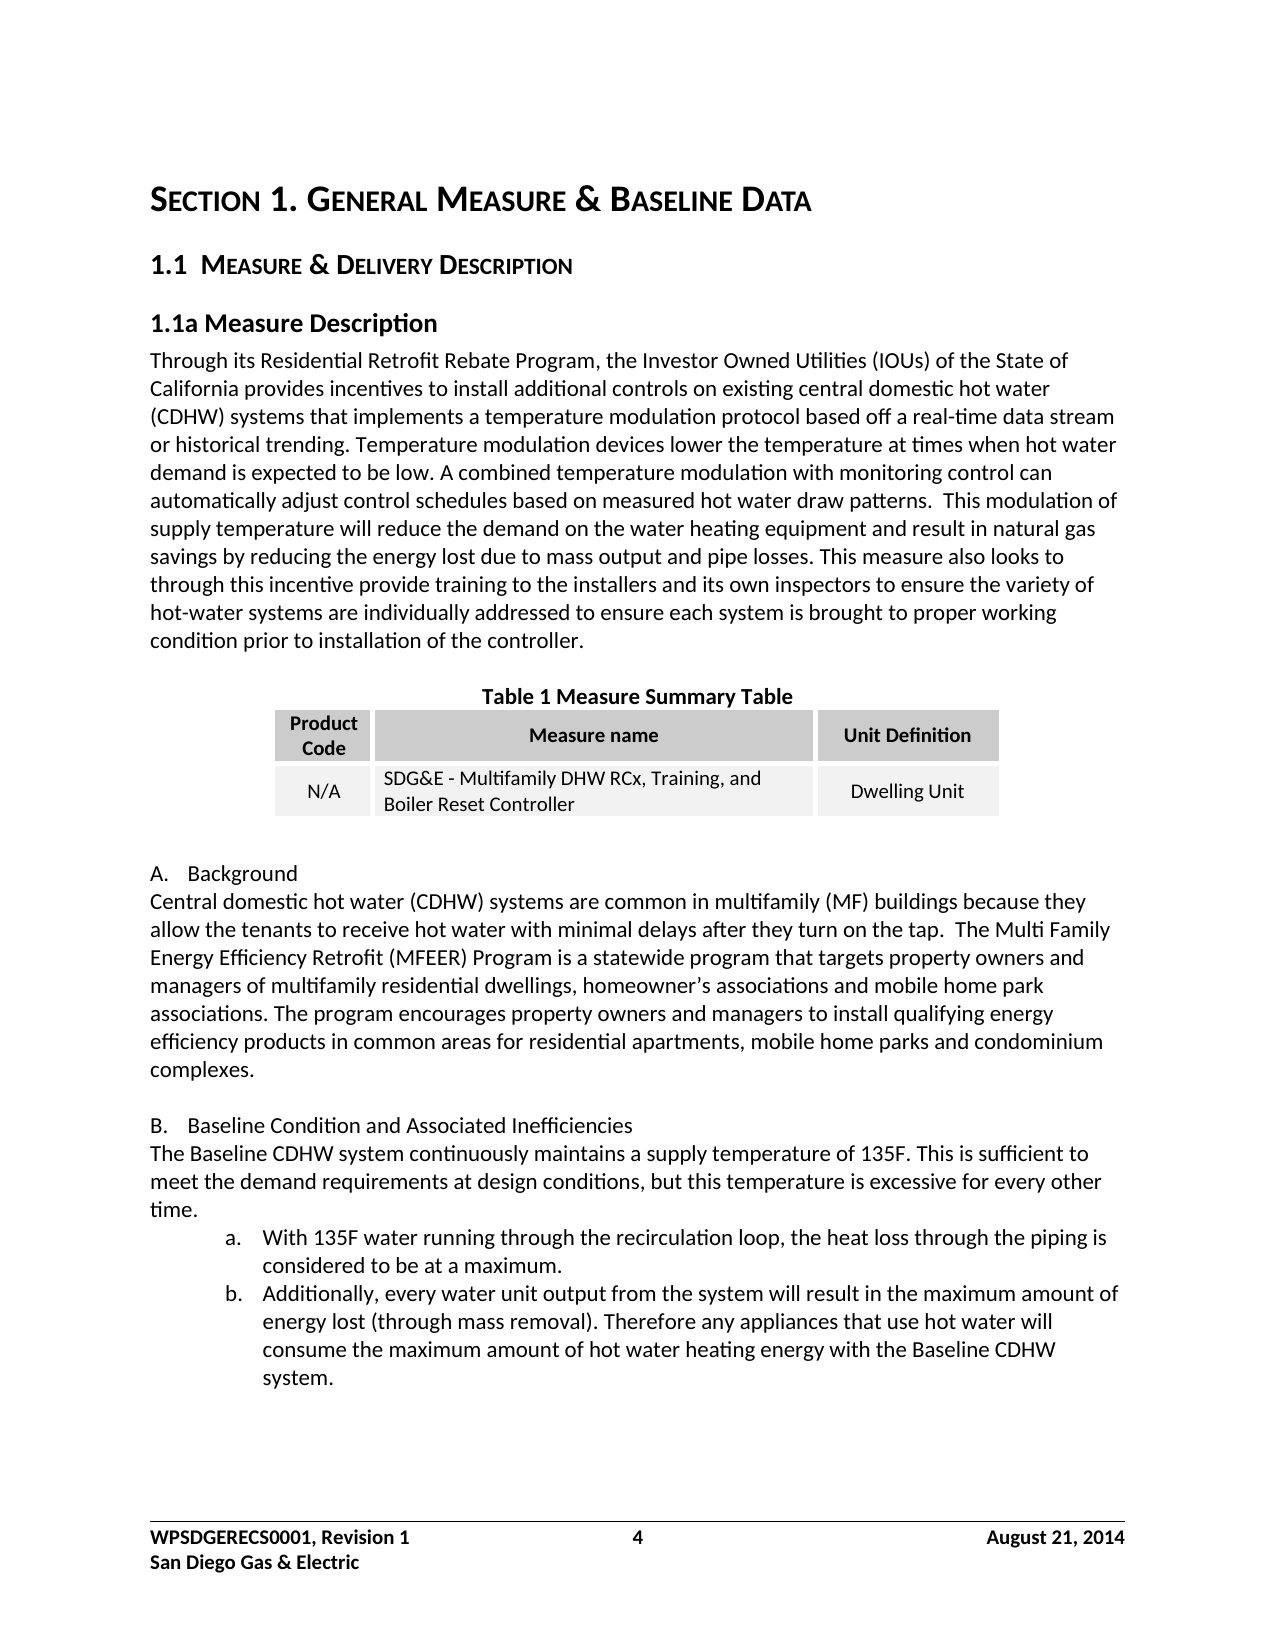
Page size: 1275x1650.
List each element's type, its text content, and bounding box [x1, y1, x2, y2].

table_header Product Code [275, 710, 370, 761]
table_header Unit Definition [818, 710, 999, 761]
list Additionally, every water unit output from the system will result in the maximum amount of energy lost (through mass removal). Therefore any appliances that use hot water will consume the maximum amount of hot water heating energy with the Baseline CDHW system. [225, 1279, 1125, 1391]
subtitle 1.1 Measure & Delivery Description [150, 246, 1125, 281]
subtitle Section 1. General Measure & Baseline Data [150, 175, 1125, 221]
list The Baseline CDHW system continuously maintains a supply temperature of 135F. This is sufficient to meet the demand requirements at design conditions, but this temperature is excessive for every other time. [150, 1139, 1125, 1223]
text Table 1 Measure Summary Table [150, 682, 1125, 710]
list Background [150, 859, 1125, 887]
list With 135F water running through the recirculation loop, the heat loss through the piping is considered to be at a maximum. [225, 1223, 1125, 1279]
text Through its Residential Retrofit Rebate Program, the Investor Owned Utilities (IOUs) of the State of California provides incentives to install additional controls on existing central domestic hot water (CDHW) systems that implements a temperature modulation protocol based off a real-time data stream or historical trending. Temperature modulation devices lower the temperature at times when hot water demand is expected to be low. A combined temperature modulation with monitoring control can automatically adjust control schedules based on measured hot water draw patterns. This modulation of supply temperature will reduce the demand on the water heating equipment and result in natural gas savings by reducing the energy lost due to mass output and pipe losses. This measure also looks to through this incentive provide training to the installers and its own inspectors to ensure the variety of hot-water systems are individually addressed to ensure each system is brought to proper working condition prior to installation of the controller. [150, 346, 1125, 654]
subtitle 1.1a Measure Description [150, 306, 1125, 339]
list Baseline Condition and Associated Inefficiencies [150, 1111, 1125, 1139]
table_cell Dwelling Unit [818, 766, 999, 816]
table_cell N/A [275, 766, 370, 816]
text Central domestic hot water (CDHW) systems are common in multifamily (MF) buildings because they allow the tenants to receive hot water with minimal delays after they turn on the tap. The Multi Family Energy Efficiency Retrofit (MFEER) Program is a statewide program that targets property owners and managers of multifamily residential dwellings, homeowner’s associations and mobile home park associations. The program encourages property owners and managers to install qualifying energy efficiency products in common areas for residential apartments, mobile home parks and condominium complexes. [150, 887, 1125, 1083]
table_header Measure name [375, 710, 813, 761]
table_cell SDG&E - Multifamily DHW RCx, Training, and Boiler Reset Controller [375, 766, 813, 816]
